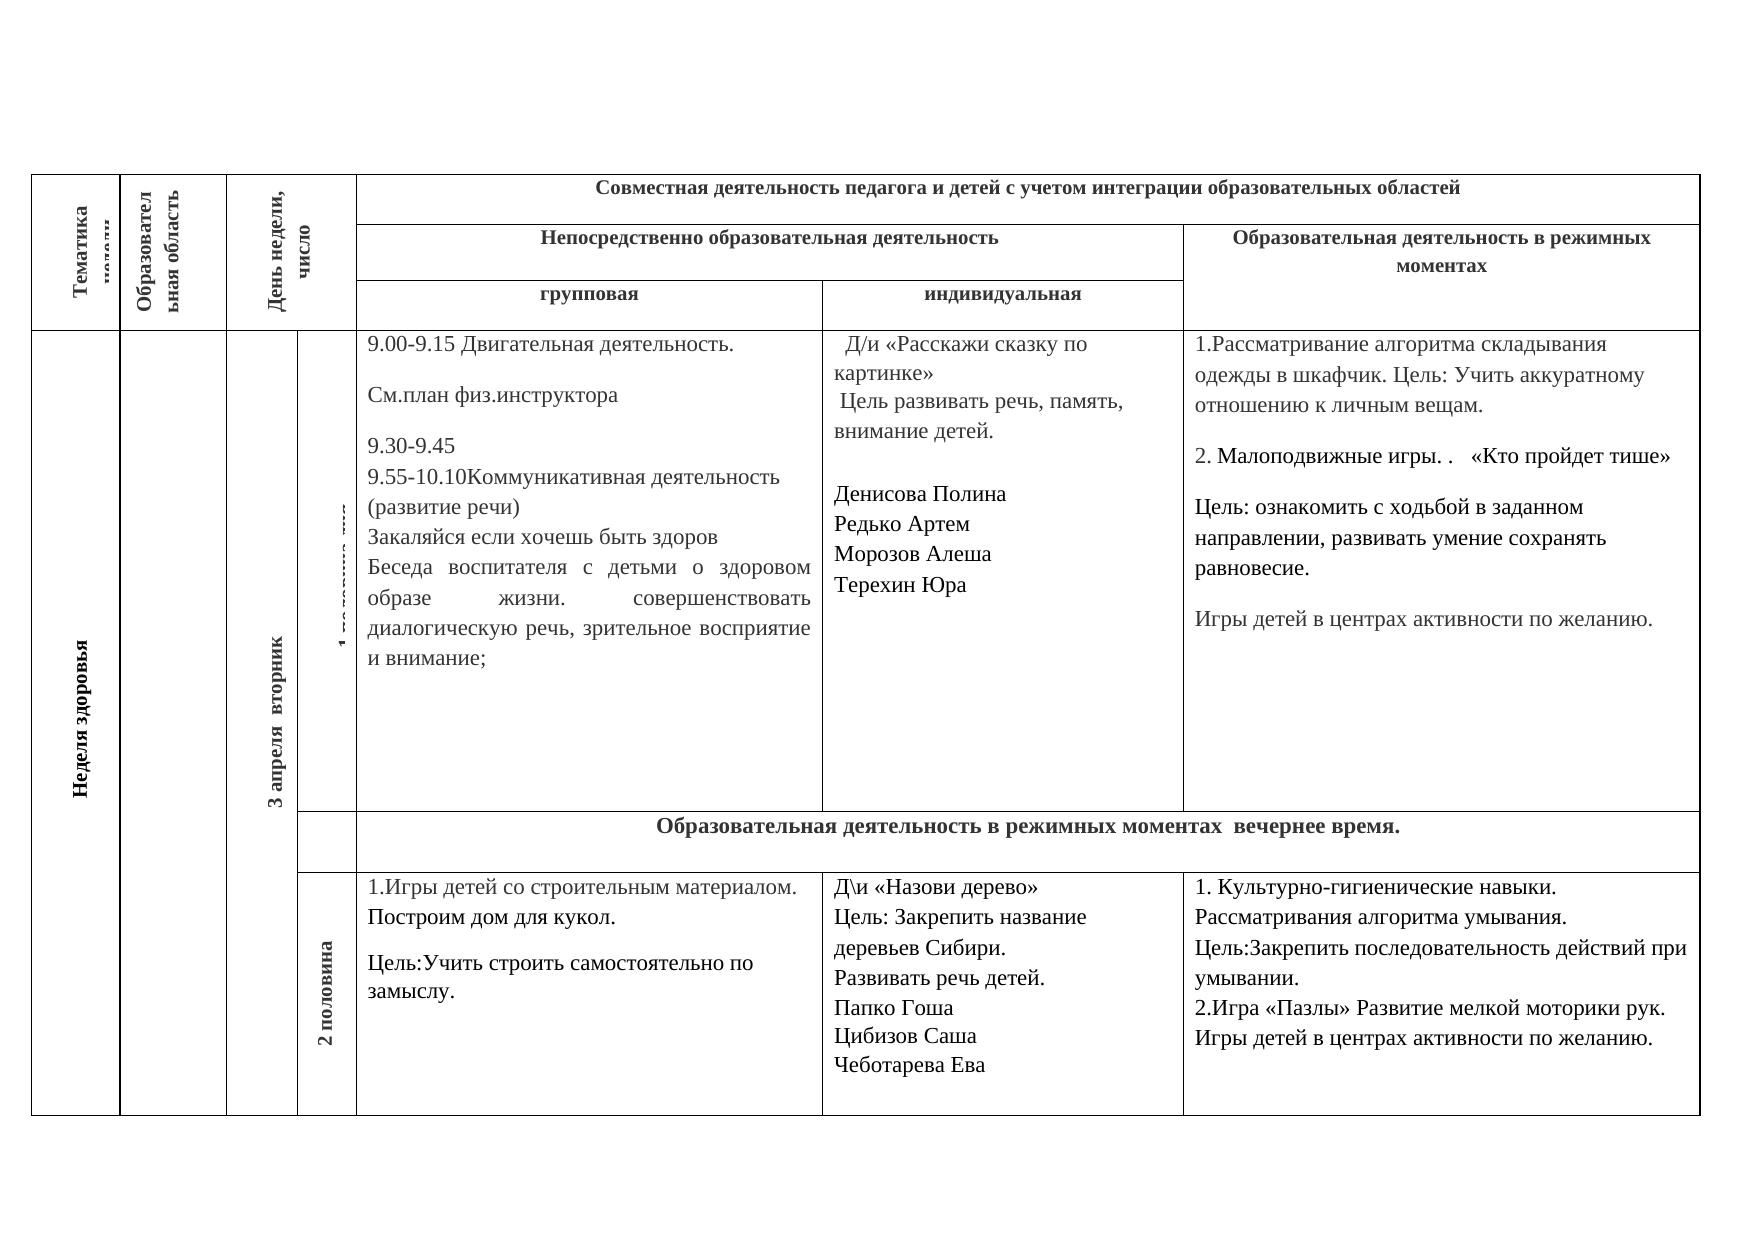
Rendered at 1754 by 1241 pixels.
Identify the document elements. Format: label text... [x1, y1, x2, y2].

table_header Тематика недели [32, 175, 119, 329]
table_cell Неделя здоровья [32, 331, 119, 1114]
table_cell 1.Игры детей со строительным материалом. Построим дом для кукол. Цель:Учить строить самостоятельно по замыслу. [357, 873, 822, 1114]
table_cell 3 апреля вторник [227, 331, 297, 1114]
table_cell 1. Культурно-гигиенические навыки. Рассматривания алгоритма умывания. Цель:Закрепить последовательность действий при умывании. 2.Игра «Пазлы» Развитие мелкой моторики рук. Игры детей в центрах активности по желанию. [1184, 873, 1699, 1114]
table_cell [121, 331, 226, 1114]
table_cell индивидуальная [823, 281, 1183, 329]
table_header Совместная деятельность педагога и детей с учетом интеграции образовательных областей [357, 175, 1699, 224]
table_cell 1 половина дня [298, 331, 356, 811]
table_cell Непосредственно образовательная деятельность [357, 225, 1183, 280]
table_cell Д\и «Назови дерево» Цель: Закрепить название деревьев Сибири. Развивать речь детей. Папко Гоша Цибизов Саша Чеботарева Ева [823, 873, 1183, 1114]
table_cell [298, 812, 356, 872]
table_cell 2 половина [298, 873, 356, 1114]
table_cell Образовательная деятельность в режимных моментах вечернее время. [357, 812, 1699, 872]
table_cell Образовательная деятельность в режимных моментах [1184, 225, 1699, 329]
table_cell групповая [357, 281, 822, 329]
table_cell Д/и «Расскажи сказку по картинке» Цель развивать речь, память, внимание детей. Денисова Полина Редько Артем Морозов Алеша Терехин Юра [823, 331, 1183, 811]
table_cell 9.00-9.15 Двигательная деятельность. См.план физ.инструктора 9.30-9.45 9.55-10.10Коммуникативная деятельность (развитие речи) Закаляйся если хочешь быть здоров Беседа воспитателя с детьми о здоровом образе жизни. совершенствовать диалогическую речь, зрительное восприятие и внимание; [357, 331, 822, 811]
table_header Образовательная область [121, 175, 226, 329]
table_cell 1.Рассматривание алгоритма складывания одежды в шкафчик. Цель: Учить аккуратному отношению к личным вещам. 2. Малоподвижные игры. . «Кто пройдет тише» Цель: ознакомить с ходьбой в заданном направлении, развивать умение сохранять равновесие. Игры детей в центрах активности по желанию. [1184, 331, 1699, 811]
table_header День недели, число [227, 175, 356, 329]
